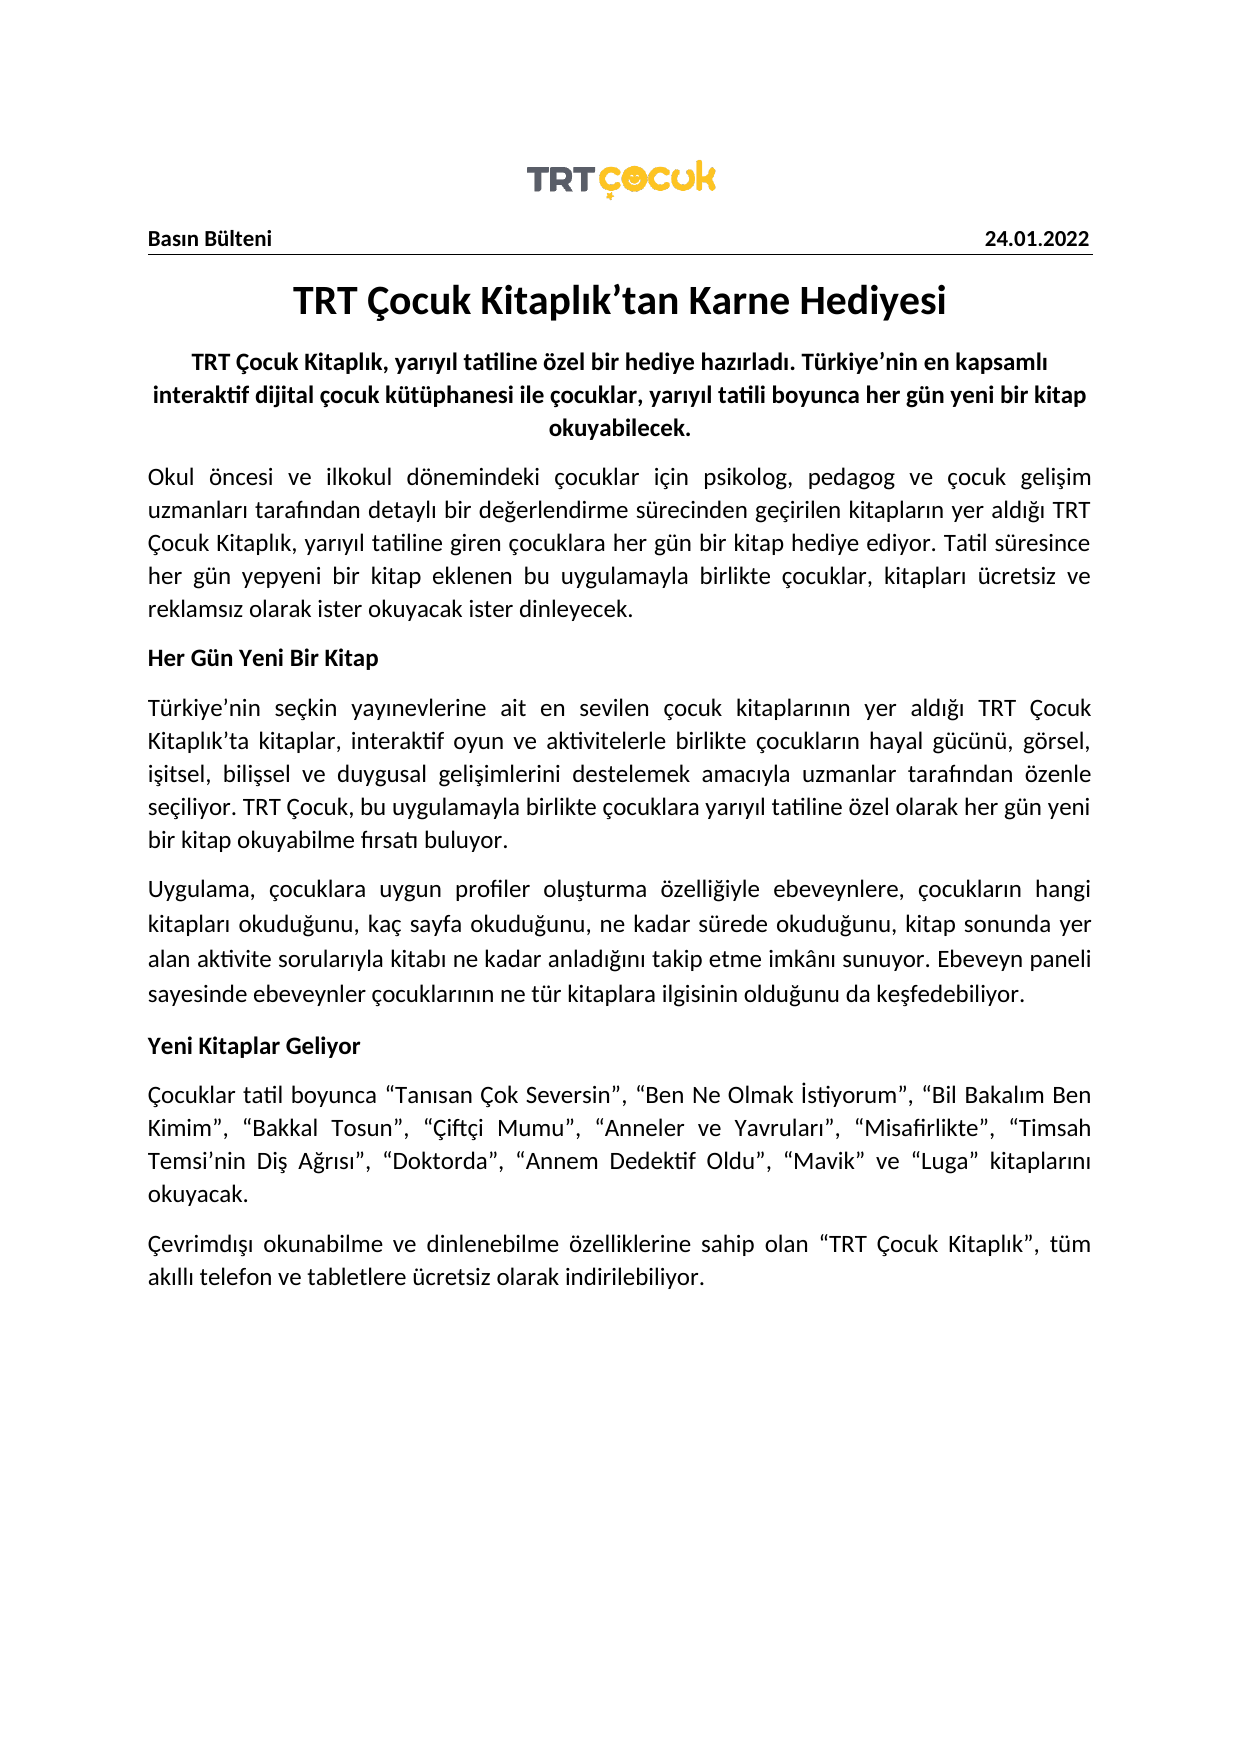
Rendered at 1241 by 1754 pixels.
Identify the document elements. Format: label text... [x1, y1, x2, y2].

picture [507, 147, 734, 205]
text Uygulama, çocuklara uygun profiler oluşturma özelliğiyle ebeveynlere, çocukların hangi kitapları okuduğunu, kaç sayfa okuduğunu, ne kadar sürede okuduğunu, kitap sonunda yer alan aktivite sorularıyla kitabı ne kadar anladığını takip etme imkânı sunuyor. Ebeveyn paneli sayesinde ebeveynler çocuklarının ne tür kitaplara ilgisinin olduğunu da keşfedebiliyor. [148, 873, 1093, 1009]
text TRT Çocuk Kitaplık’tan Karne Hediyesi [148, 274, 1093, 325]
text Okul öncesi ve ilkokul dönemindeki çocuklar için psikolog, pedagog ve çocuk gelişim uzmanları tarafından detaylı bir değerlendirme sürecinden geçirilen kitapların yer aldığı TRT Çocuk Kitaplık, yarıyıl tatiline giren çocuklara her gün bir kitap hediye ediyor. Tatil süresince her gün yepyeni bir kitap eklenen bu uygulamayla birlikte çocuklar, kitapları ücretsiz ve reklamsız olarak ister okuyacak ister dinleyecek. [148, 461, 1093, 623]
text Her Gün Yeni Bir Kitap [148, 642, 1093, 673]
text TRT Çocuk Kitaplık, yarıyıl tatiline özel bir hediye hazırladı. Türkiye’nin en kapsamlı interaktif dijital çocuk kütüphanesi ile çocuklar, yarıyıl tatili boyunca her gün yeni bir kitap okuyabilecek. [148, 346, 1093, 442]
text Basın Bülteni 24.01.2022 [148, 224, 1093, 254]
text Çevrimdışı okunabilme ve dinlenebilme özelliklerine sahip olan “TRT Çocuk Kitaplık”, tüm akıllı telefon ve tabletlere ücretsiz olarak indirilebiliyor. [148, 1228, 1093, 1291]
text Çocuklar tatil boyunca “Tanısan Çok Seversin”, “Ben Ne Olmak İstiyorum”, “Bil Bakalım Ben Kimim”, “Bakkal Tosun”, “Çiftçi Mumu”, “Anneler ve Yavruları”, “Misafirlikte”, “Timsah Temsi’nin Diş Ağrısı”, “Doktorda”, “Annem Dedektif Oldu”, “Mavik” ve “Luga” kitaplarını okuyacak. [148, 1079, 1093, 1209]
text Yeni Kitaplar Geliyor [148, 1030, 1093, 1061]
text Türkiye’nin seçkin yayınevlerine ait en sevilen çocuk kitaplarının yer aldığı TRT Çocuk Kitaplık’ta kitaplar, interaktif oyun ve aktivitelerle birlikte çocukların hayal gücünü, görsel, işitsel, bilişsel ve duygusal gelişimlerini destelemek amacıyla uzmanlar tarafından özenle seçiliyor. TRT Çocuk, bu uygulamayla birlikte çocuklara yarıyıl tatiline özel olarak her gün yeni bir kitap okuyabilme fırsatı buluyor. [148, 692, 1093, 854]
